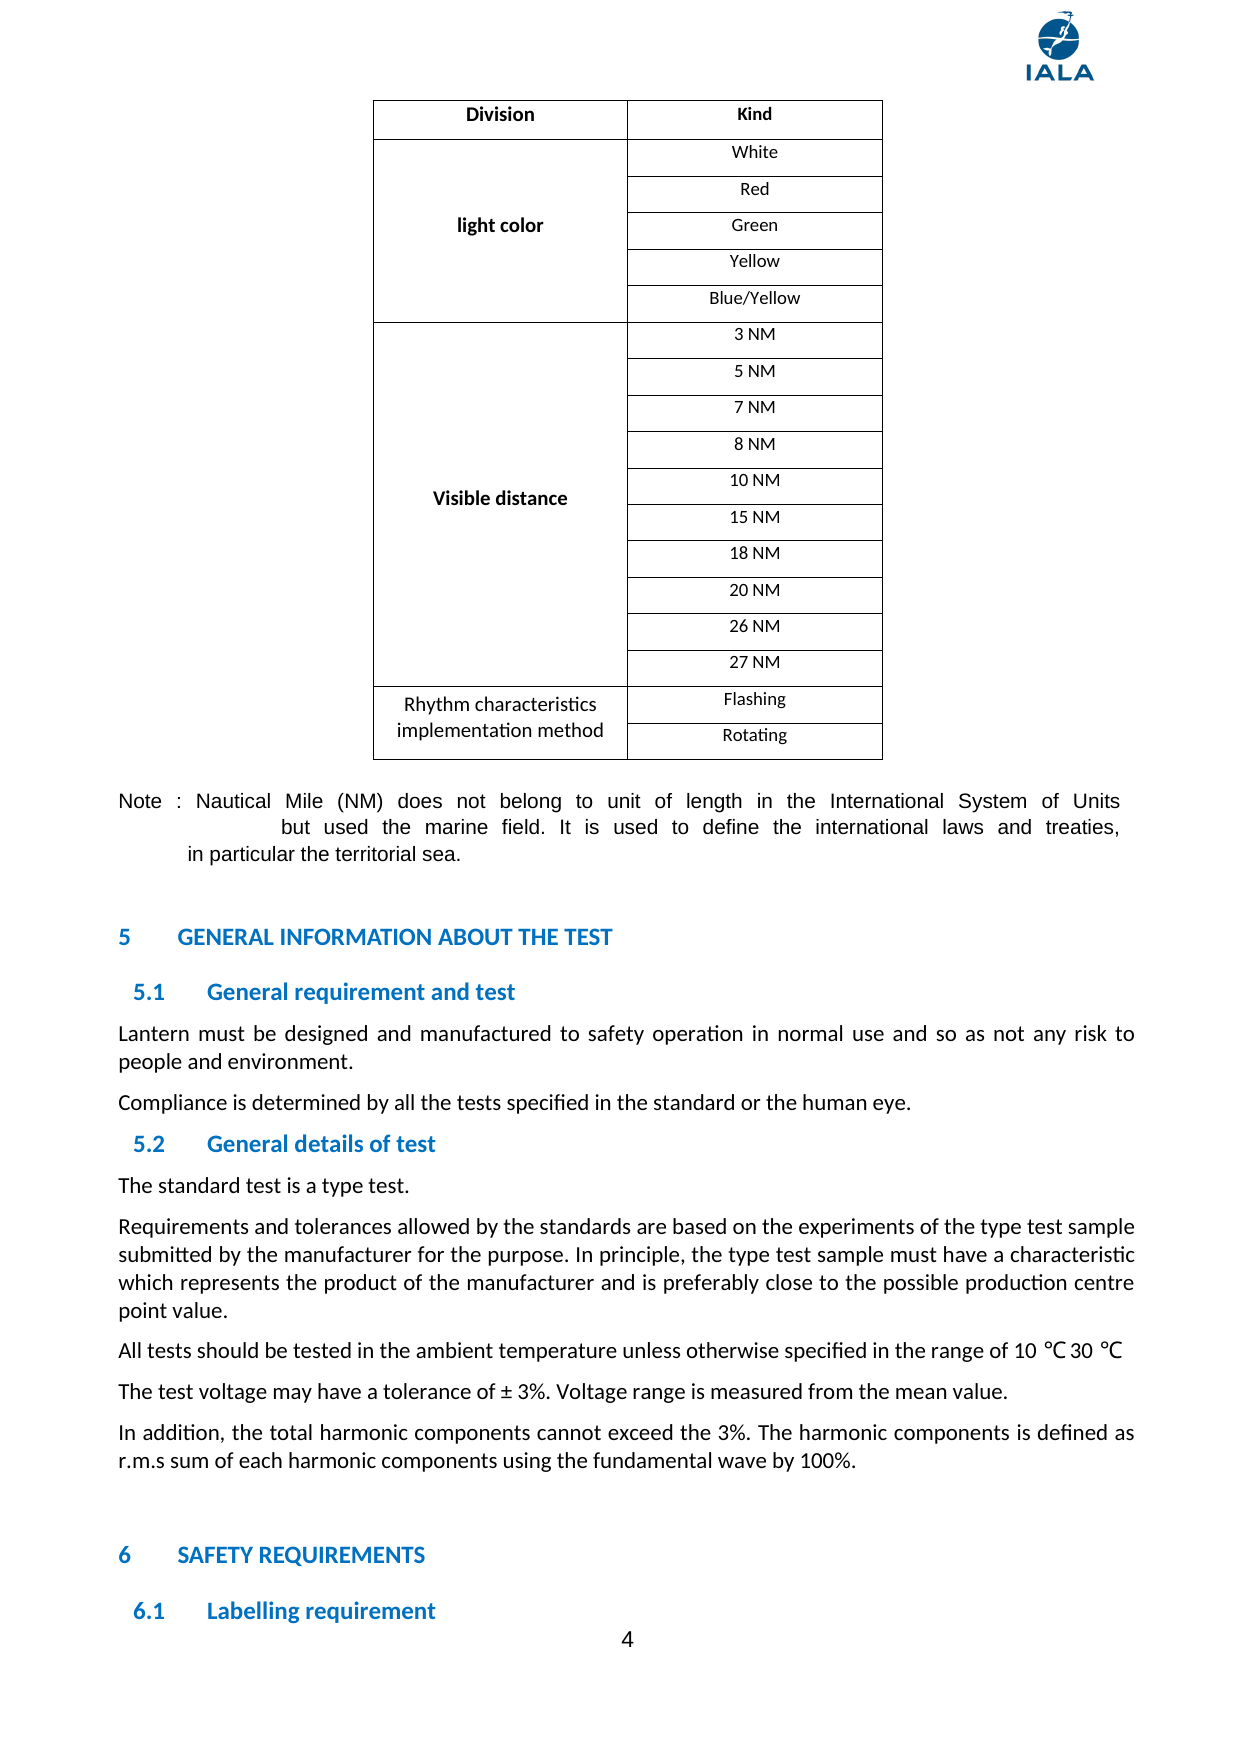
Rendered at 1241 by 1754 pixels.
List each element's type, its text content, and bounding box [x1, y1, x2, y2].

picture [1011, 3, 1106, 96]
table_cell 27 NM [628, 651, 882, 686]
table_cell 5 NM [628, 359, 882, 394]
table_cell Flashing [628, 687, 882, 723]
table_cell 26 NM [628, 614, 882, 650]
table_cell 10 NM [628, 469, 882, 504]
table_cell 20 NM [628, 578, 882, 613]
table_cell Red [628, 177, 882, 212]
text The test voltage may have a tolerance of ± 3%. Voltage range is measured from the mean value. [118, 1377, 1137, 1405]
table_cell White [628, 140, 882, 176]
subtitle General information about the test [118, 921, 1137, 951]
table_header Division [374, 101, 627, 139]
text All tests should be tested in the ambient temperature unless otherwise specified in the range of 10 ℃ 30 ℃ [118, 1337, 1137, 1365]
subtitle Labelling requirement [133, 1595, 1137, 1625]
subtitle Safety requirements [118, 1539, 1137, 1570]
table_cell Rhythm characteristics implementation method [374, 687, 627, 759]
text Requirements and tolerances allowed by the standards are based on the experiments of the type test sample submitted by the manufacturer for the purpose. In principle, the type test sample must have a characteristic which represents the product of the manufacturer and is preferably close to the possible production centre point value. [118, 1212, 1137, 1324]
table_cell Blue/Yellow [628, 286, 882, 322]
text Compliance is determined by all the tests specified in the standard or the human eye. [118, 1088, 1137, 1116]
table_cell Green [628, 213, 882, 249]
table_header Kind [628, 101, 882, 139]
subtitle General details of test [133, 1128, 1137, 1159]
table_cell Rotating [628, 724, 882, 759]
table_cell Visible distance [374, 323, 627, 686]
text The standard test is a type test. [118, 1172, 1137, 1199]
text Lantern must be designed and manufactured to safety operation in normal use and so as not any risk to people and environment. [118, 1019, 1137, 1076]
list Note : Nautical Mile (NM) does not belong to unit of length in the International System of Units but used the marine field. It is used to define the international laws and treaties, in particular the territorial sea. [118, 789, 1137, 866]
table_cell 18 NM [628, 541, 882, 577]
table_cell 7 NM [628, 396, 882, 431]
text In addition, the total harmonic components cannot exceed the 3%. The harmonic components is defined as r.m.s sum of each harmonic components using the fundamental wave by 100%. [118, 1418, 1137, 1474]
table_cell 3 NM [628, 323, 882, 358]
table_cell 15 NM [628, 505, 882, 540]
table_cell 8 NM [628, 432, 882, 467]
subtitle General requirement and test [133, 976, 1137, 1007]
table_cell Yellow [628, 250, 882, 285]
table_cell light color [374, 140, 627, 322]
